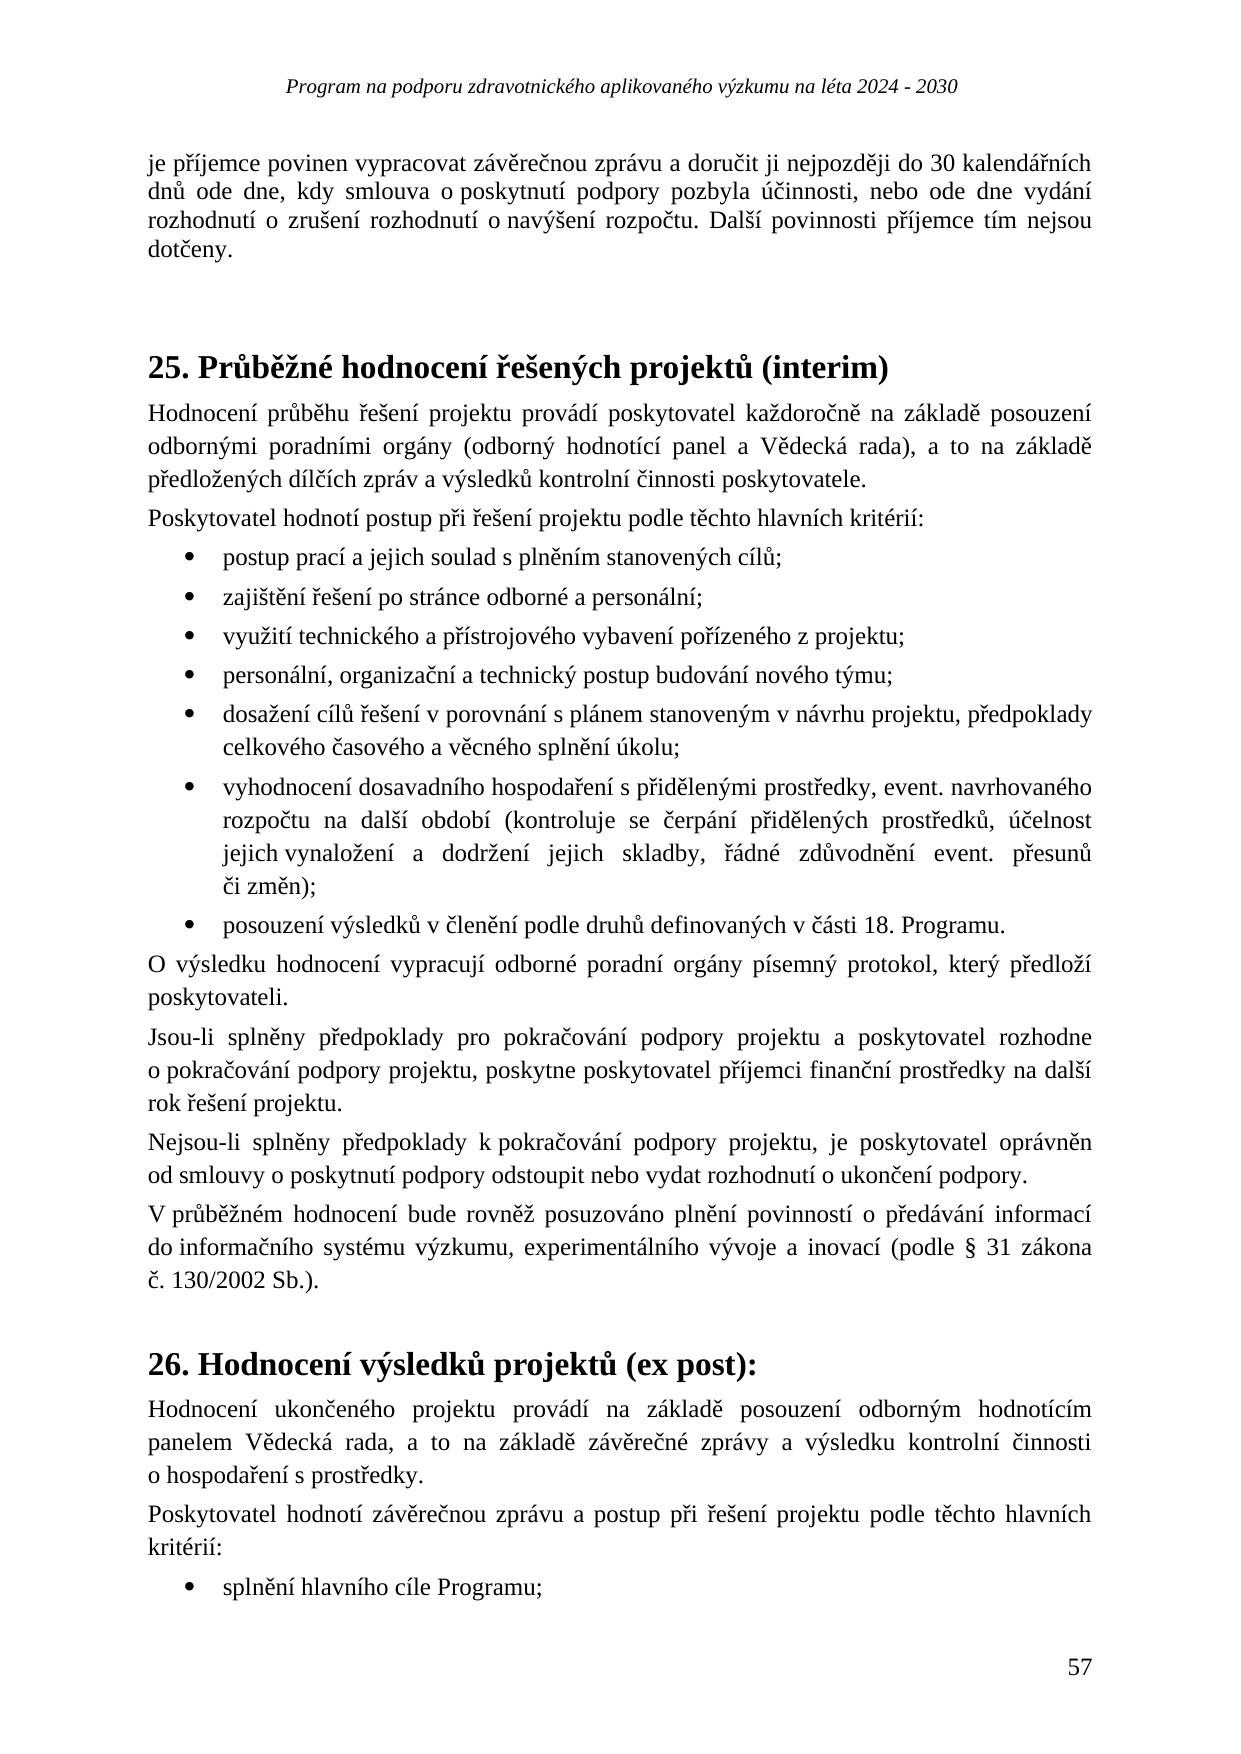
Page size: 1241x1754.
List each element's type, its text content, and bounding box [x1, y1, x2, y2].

text Hodnocení průběhu řešení projektu provádí poskytovatel každoročně na základě posouzení odbornými poradními orgány (odborný hodnotící panel a Vědecká rada), a to na základě předložených dílčích zpráv a výsledků kontrolní činnosti poskytovatele. [148, 398, 1093, 493]
list personální, organizační a technický postup budování nového týmu; [185, 660, 1093, 689]
list využití technického a přístrojového vybavení pořízeného z projektu; [185, 621, 1093, 650]
text O výsledku hodnocení vypracují odborné poradní orgány písemný protokol, který předloží poskytovateli. [148, 949, 1093, 1011]
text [148, 148, 1093, 263]
text V průběžném hodnocení bude rovněž posuzováno plnění povinností o předávání informací do informačního systému výzkumu, experimentálního vývoje a inovací (podle § 31 zákona č. 130/2002 Sb.). [148, 1199, 1093, 1294]
list zajištění řešení po stránce odborné a personální; [185, 582, 1093, 610]
subtitle 26. Hodnocení výsledků projektů (ex post): [148, 1344, 1093, 1382]
list dosažení cílů řešení v porovnání s plánem stanoveným v návrhu projektu, předpoklady celkového časového a věcného splnění úkolu; [185, 699, 1093, 761]
text Poskytovatel hodnotí postup při řešení projektu podle těchto hlavních kritérií: [148, 503, 1093, 532]
list vyhodnocení dosavadního hospodaření s přidělenými prostředky, event. navrhovaného rozpočtu na další období (kontroluje se čerpání přidělených prostředků, účelnost jejich vynaložení a dodržení jejich skladby, řádné zdůvodnění event. přesunů či změn); [185, 772, 1093, 899]
text Nejsou-li splněny předpoklady k pokračování podpory projektu, je poskytovatel oprávněn od smlouvy o poskytnutí podpory odstoupit nebo vydat rozhodnutí o ukončení podpory. [148, 1127, 1093, 1189]
list postup prací a jejich soulad s plněním stanovených cílů; [185, 542, 1093, 571]
list posouzení výsledků v členění podle druhů definovaných v části 18. Programu. [185, 910, 1093, 939]
text Poskytovatel hodnotí závěrečnou zprávu a postup při řešení projektu podle těchto hlavních kritérií: [148, 1499, 1093, 1561]
list splnění hlavního cíle Programu; [185, 1572, 1093, 1601]
text Jsou-li splněny předpoklady pro pokračování podpory projektu a poskytovatel rozhodne o pokračování podpory projektu, poskytne poskytovatel příjemci finanční prostředky na další rok řešení projektu. [148, 1022, 1093, 1116]
subtitle 25. Průběžné hodnocení řešených projektů (interim) [148, 347, 1093, 386]
text Hodnocení ukončeného projektu provádí na základě posouzení odborným hodnotícím panelem Vědecká rada, a to na základě závěrečné zprávy a výsledku kontrolní činnosti o hospodaření s prostředky. [148, 1394, 1093, 1489]
